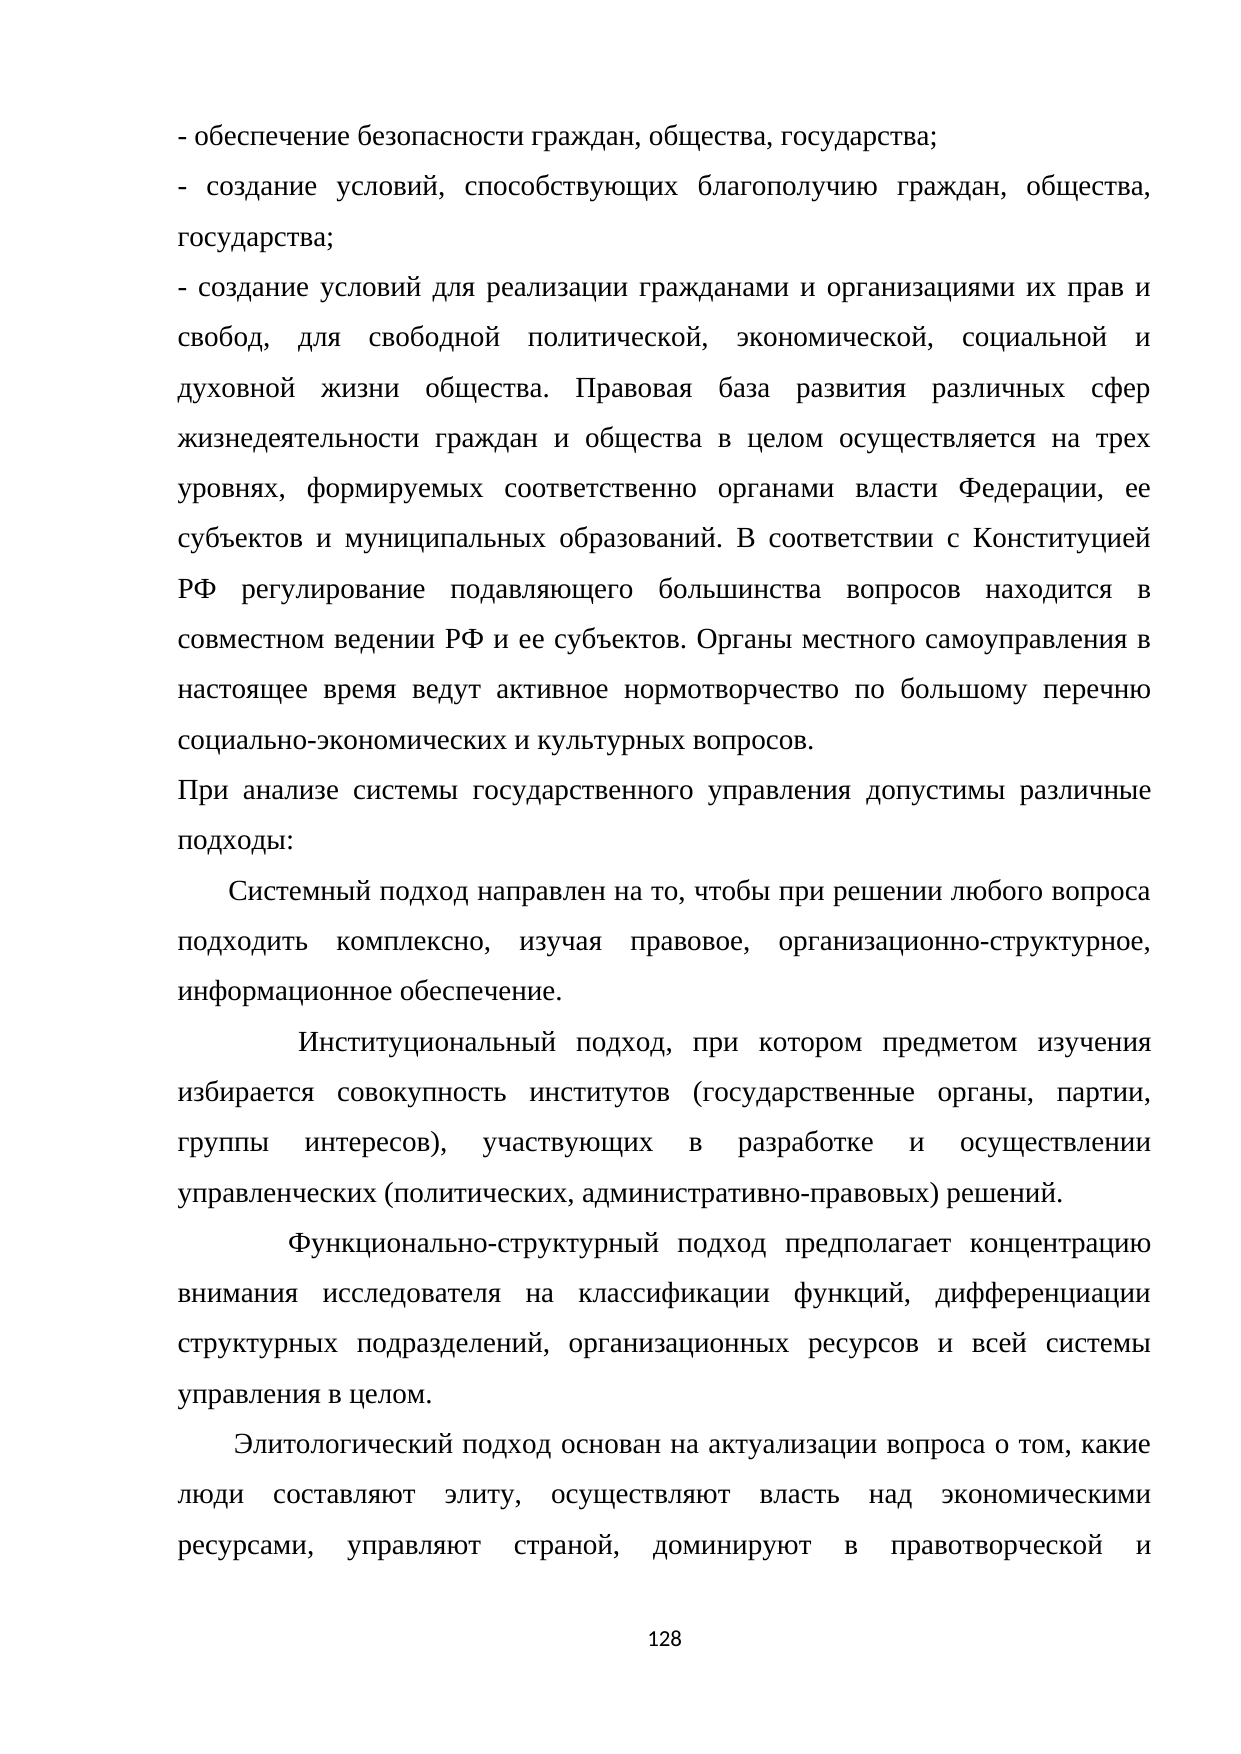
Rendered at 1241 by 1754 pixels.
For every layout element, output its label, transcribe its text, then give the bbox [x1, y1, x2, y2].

text - обеспечение безопасности граждан, общества, государства; [177, 118, 1152, 152]
text - создание условий, способствующих благополучию граждан, общества, государства; [177, 168, 1152, 252]
text Функционально-структурный подход предполагает концентрацию внимания исследователя на классификации функций, дифференциации структурных подразделений, организационных ресурсов и всей системы управления в целом. [177, 1225, 1152, 1409]
text Системный подход направлен на то, чтобы при решении любого вопроса подходить комплексно, изучая правовое, организационно-структурное, информационное обеспечение. [177, 873, 1152, 1007]
text - создание условий для реализации гражданами и организациями их прав и свобод, для свободной политической, экономической, социальной и духовной жизни общества. Правовая база развития различных сфер жизнедеятельности граждан и общества в целом осуществляется на трех уровнях, формируемых соответственно органами власти Федерации, ее субъектов и муниципальных образований. В соответствии с Конституцией РФ регулирование подавляющего большинства вопросов находится в совместном ведении РФ и ее субъектов. Органы местного самоуправления в настоящее время ведут активное нормотворчество по большому перечню социально-экономических и культурных вопросов. [177, 269, 1152, 755]
text Институциональный подход, при котором предметом изучения избирается совокупность институтов (государственные органы, партии, группы интересов), участвующих в разработке и осуществлении управленческих (политических, административно-правовых) решений. [177, 1024, 1152, 1208]
text При анализе системы государственного управления допустимы различные подходы: [177, 772, 1152, 856]
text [177, 1426, 1152, 1560]
